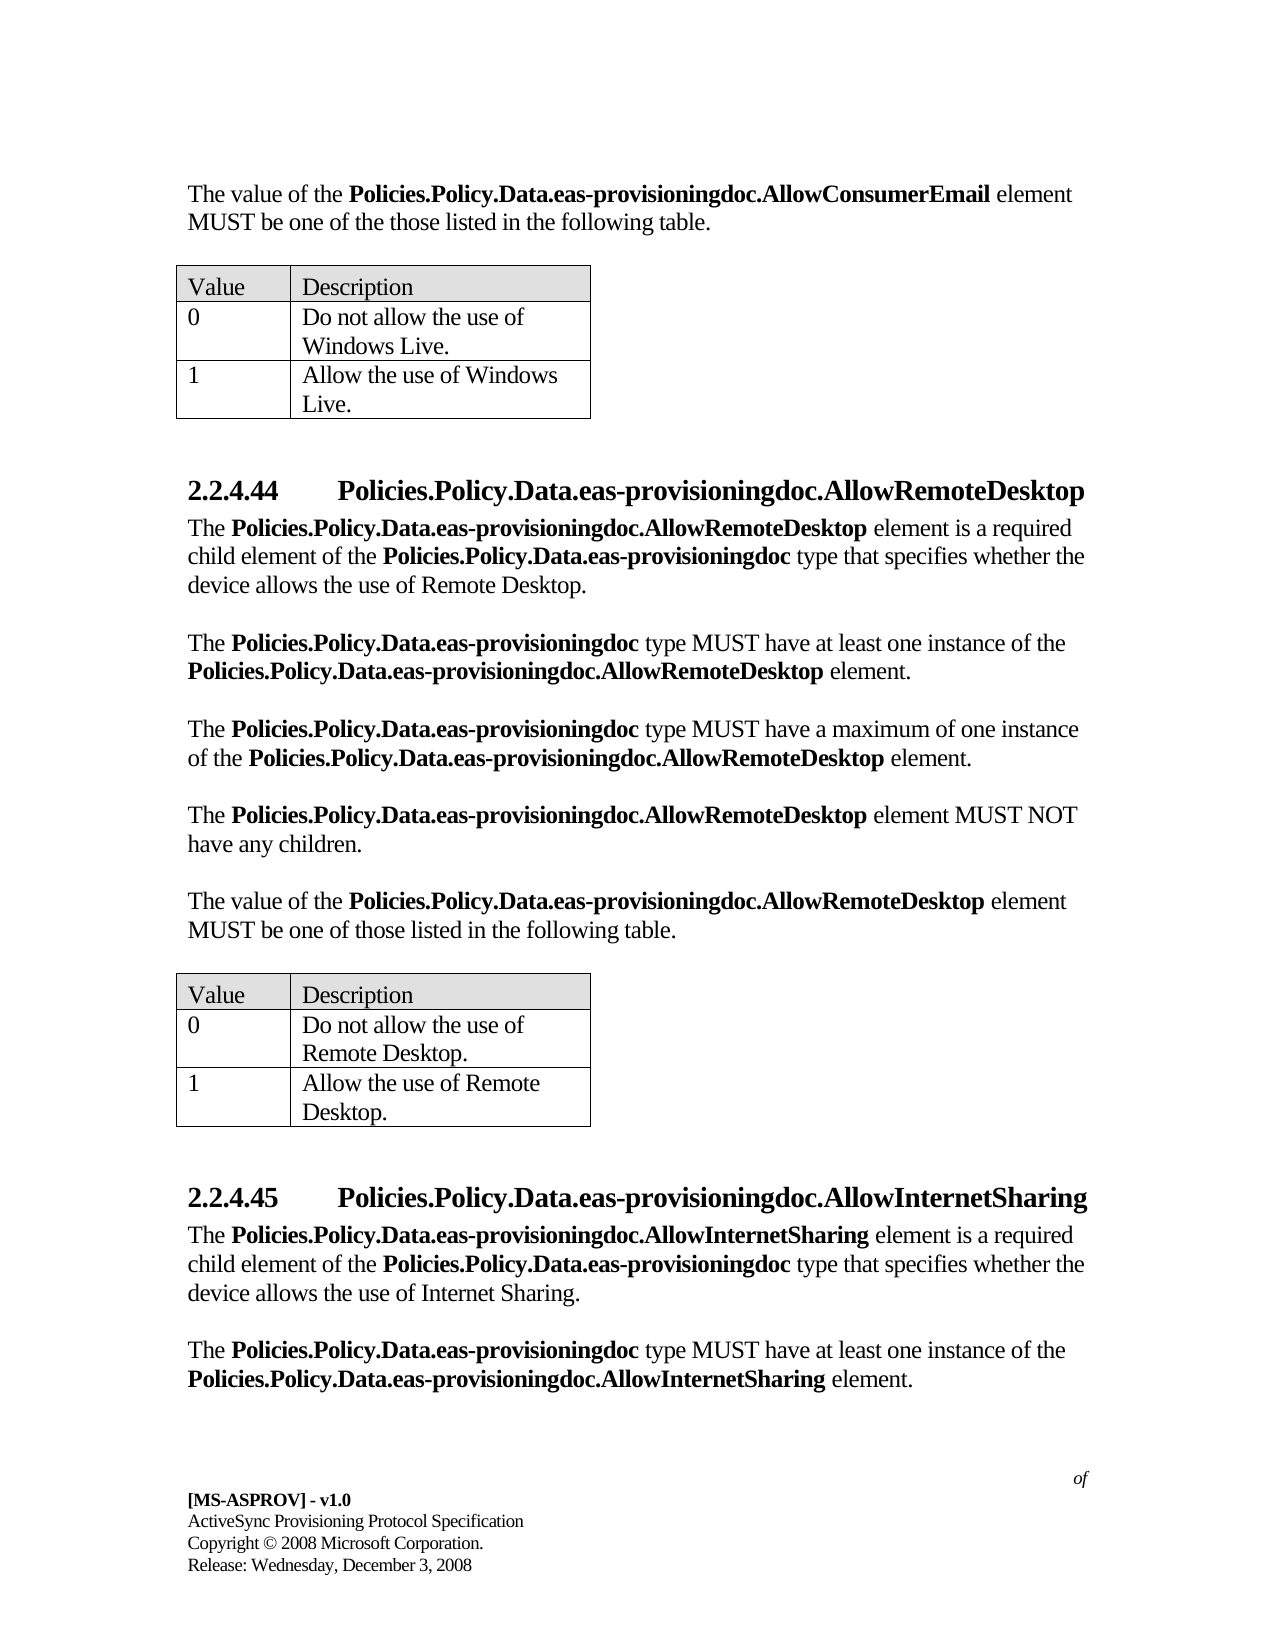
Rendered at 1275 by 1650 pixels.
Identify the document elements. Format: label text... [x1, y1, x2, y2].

table_cell 0 [177, 1010, 290, 1067]
table_cell 0 [177, 302, 290, 359]
text The value of the Policies.Policy.Data.eas-provisioningdoc.AllowConsumerEmail element MUST be one of the those listed in the following table. [187, 179, 1087, 236]
table_cell Allow the use of Remote Desktop. [291, 1068, 590, 1126]
table_header Description [291, 266, 590, 301]
table_cell Do not allow the use of Windows Live. [291, 302, 590, 359]
text The Policies.Policy.Data.eas-provisioningdoc.AllowRemoteDesktop element MUST NOT have any children. [187, 800, 1087, 858]
text The Policies.Policy.Data.eas-provisioningdoc.AllowRemoteDesktop element is a required child element of the Policies.Policy.Data.eas-provisioningdoc type that specifies whether the device allows the use of Remote Desktop. [187, 513, 1087, 599]
table_cell 1 [177, 361, 290, 418]
subtitle Policies.Policy.Data.eas-provisioningdoc.AllowRemoteDesktop [187, 473, 1087, 506]
text The Policies.Policy.Data.eas-provisioningdoc type MUST have at least one instance of the Policies.Policy.Data.eas-provisioningdoc.AllowInternetSharing element. [187, 1335, 1087, 1393]
table_cell Do not allow the use of Remote Desktop. [291, 1010, 590, 1067]
table_header Value [177, 974, 290, 1009]
table_header Value [177, 266, 290, 301]
text The Policies.Policy.Data.eas-provisioningdoc type MUST have a maximum of one instance of the Policies.Policy.Data.eas-provisioningdoc.AllowRemoteDesktop element. [187, 714, 1087, 771]
text The Policies.Policy.Data.eas-provisioningdoc type MUST have at least one instance of the Policies.Policy.Data.eas-provisioningdoc.AllowRemoteDesktop element. [187, 628, 1087, 685]
table_cell Allow the use of Windows Live. [291, 361, 590, 418]
text The value of the Policies.Policy.Data.eas-provisioningdoc.AllowRemoteDesktop element MUST be one of those listed in the following table. [187, 886, 1087, 944]
table_cell 1 [177, 1068, 290, 1126]
subtitle Policies.Policy.Data.eas-provisioningdoc.AllowInternetSharing [187, 1181, 1087, 1214]
table_header Description [291, 974, 590, 1009]
text The Policies.Policy.Data.eas-provisioningdoc.AllowInternetSharing element is a required child element of the Policies.Policy.Data.eas-provisioningdoc type that specifies whether the device allows the use of Internet Sharing. [187, 1220, 1087, 1307]
